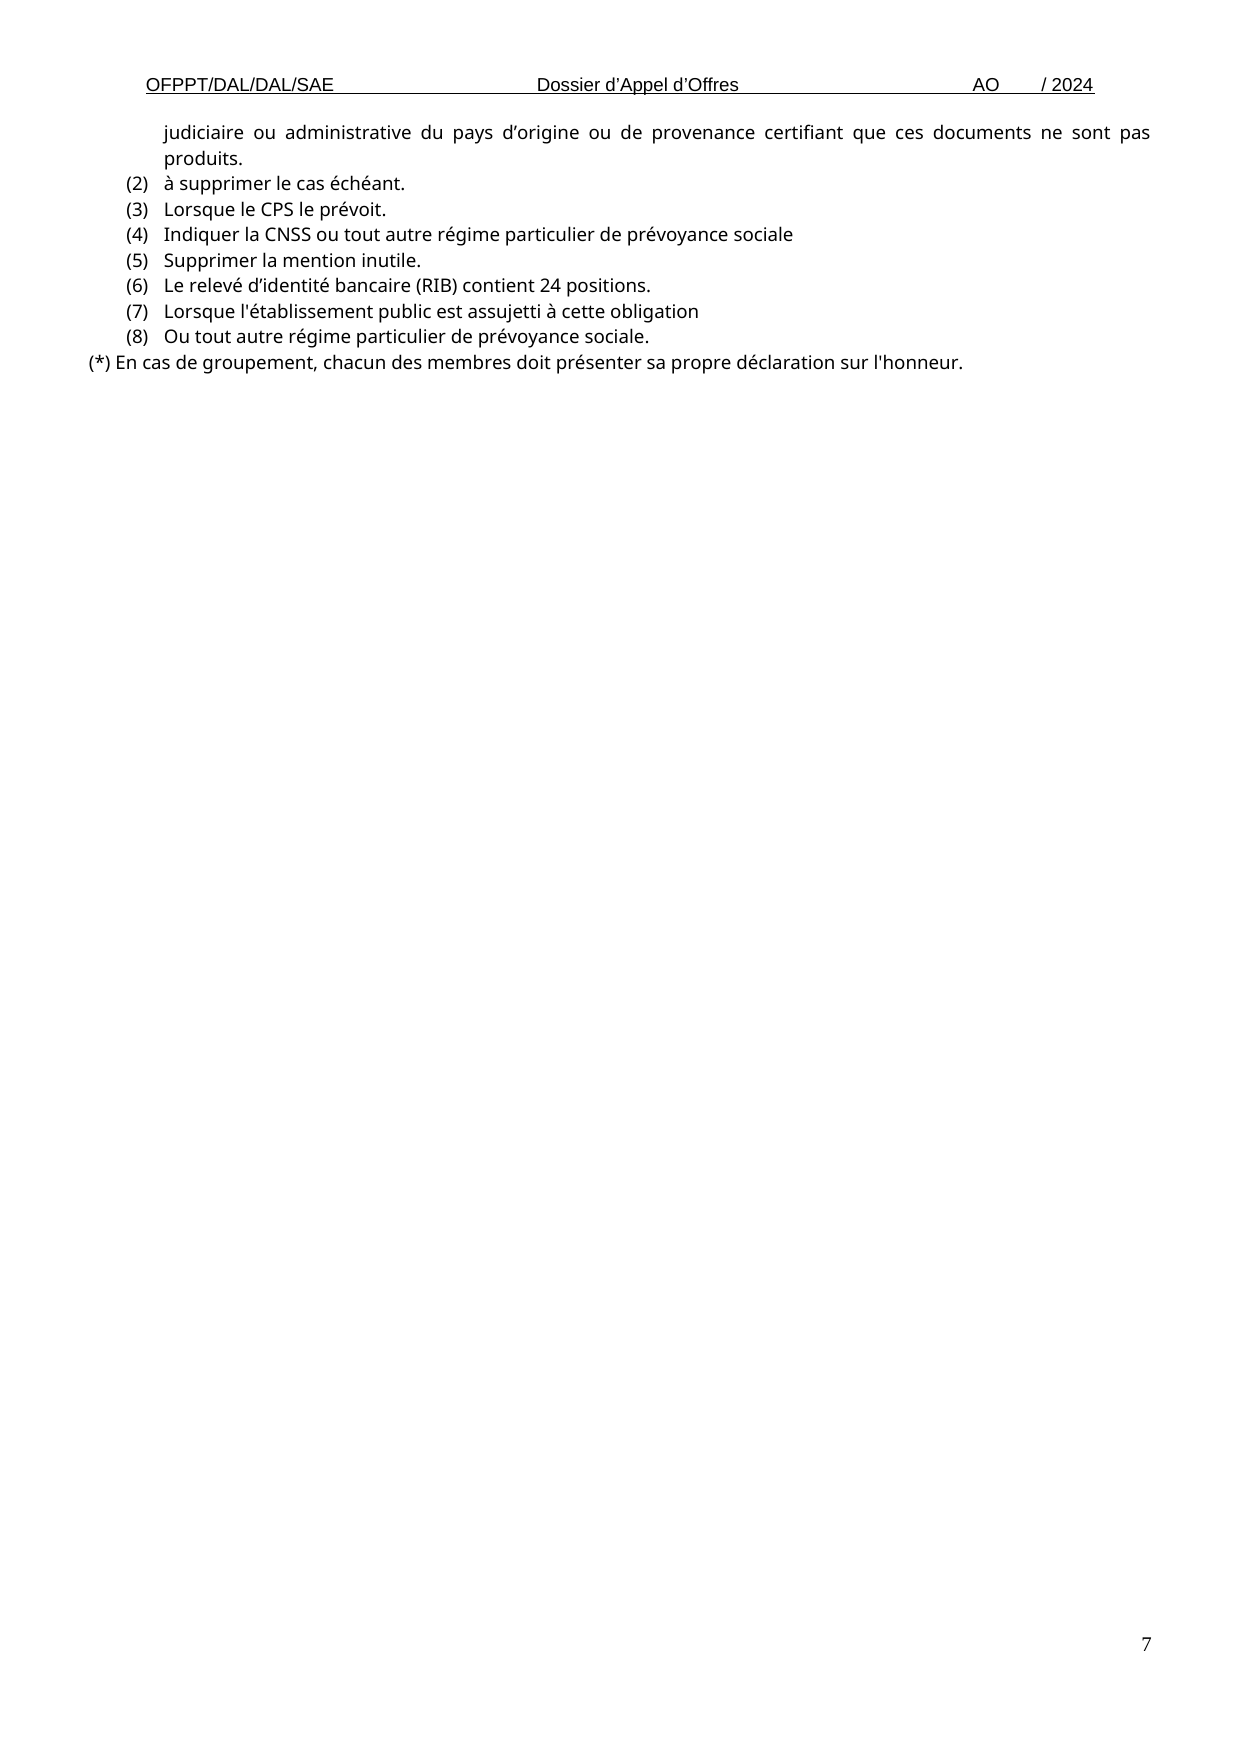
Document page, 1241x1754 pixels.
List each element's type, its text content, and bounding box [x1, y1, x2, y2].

list Le relevé d’identité bancaire (RIB) contient 24 positions. [126, 273, 1152, 298]
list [126, 119, 1152, 171]
text (*) En cas de groupement, chacun des membres doit présenter sa propre déclaration sur l'honneur. [89, 349, 1152, 375]
list Lorsque l'établissement public est assujetti à cette obligation [126, 298, 1152, 324]
list à supprimer le cas échéant. [126, 171, 1152, 196]
list Lorsque le CPS le prévoit. [126, 196, 1152, 222]
list Indiquer la CNSS ou tout autre régime particulier de prévoyance sociale [126, 222, 1152, 247]
list Supprimer la mention inutile. [126, 247, 1152, 273]
list Ou tout autre régime particulier de prévoyance sociale. [126, 324, 1152, 349]
